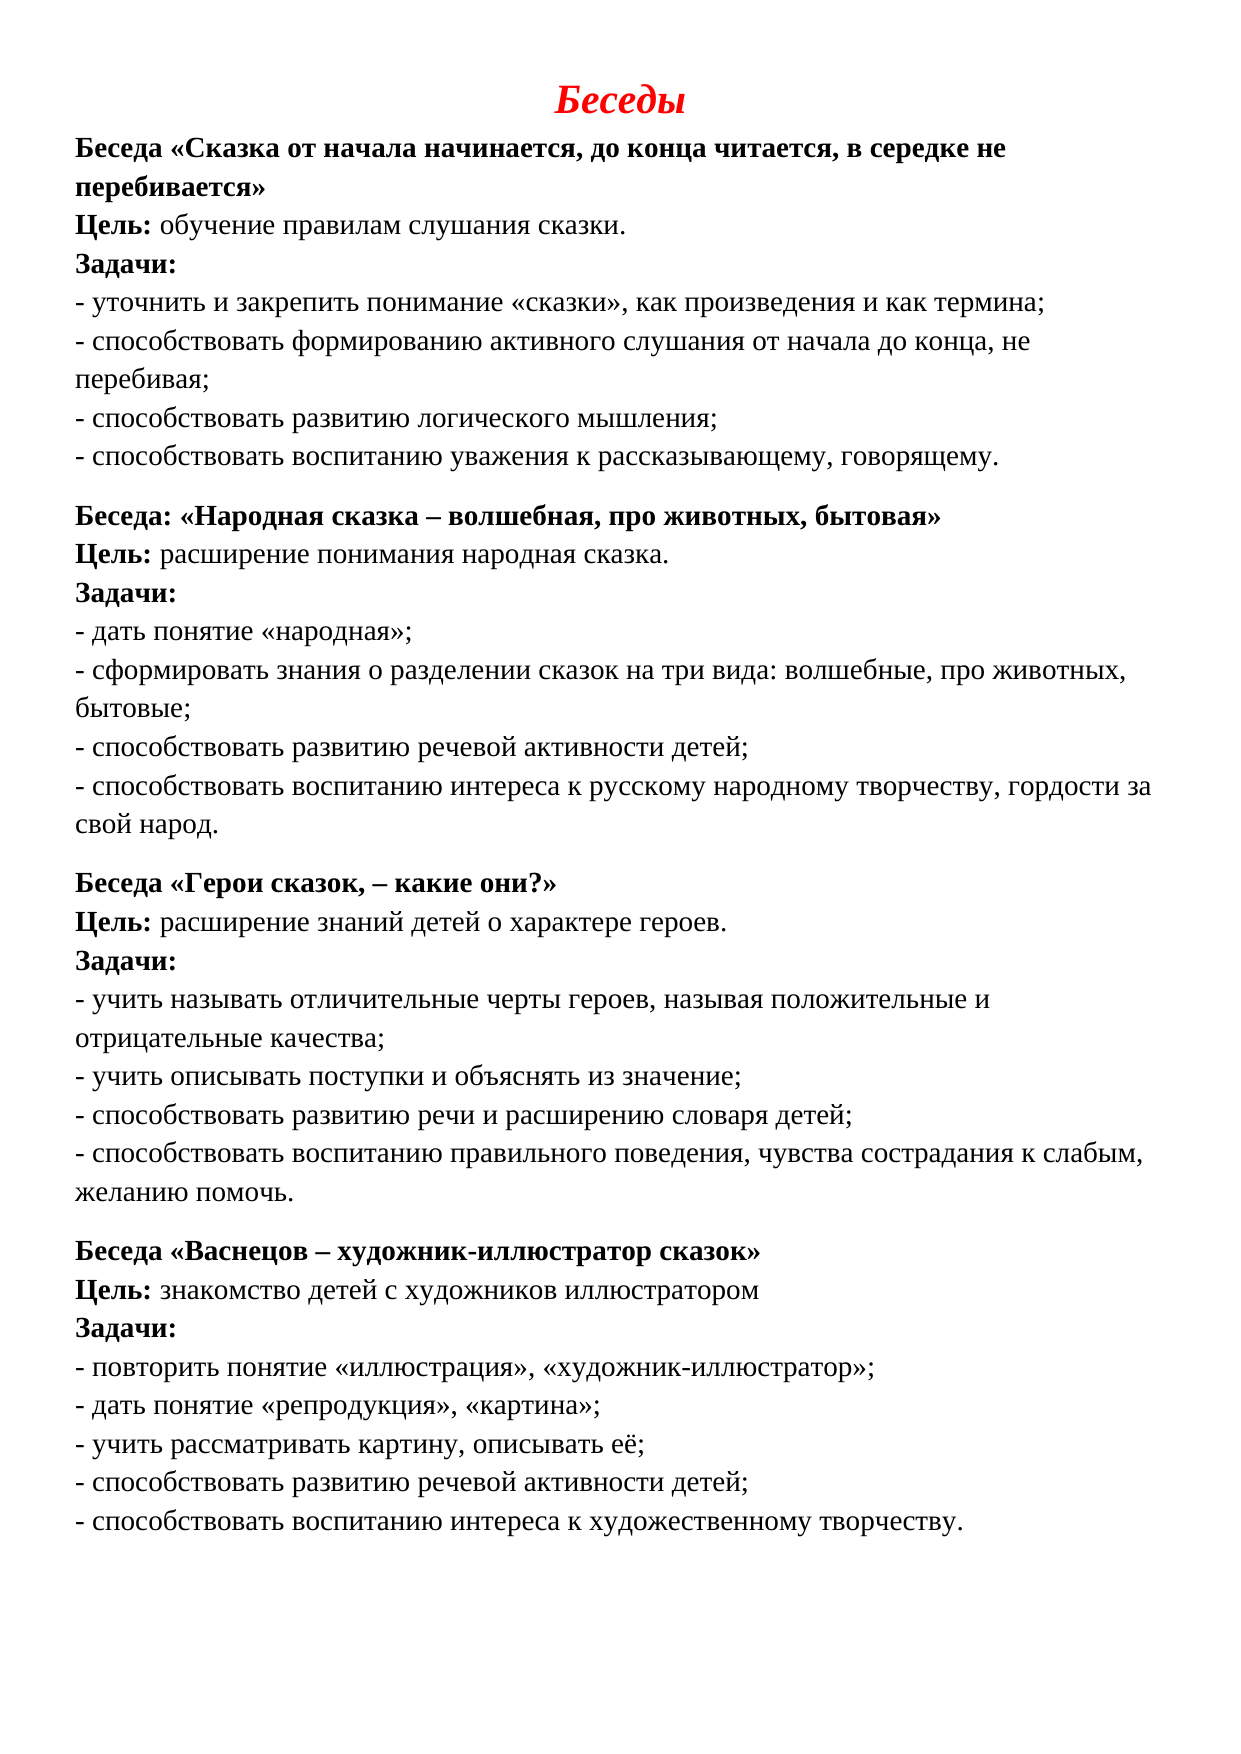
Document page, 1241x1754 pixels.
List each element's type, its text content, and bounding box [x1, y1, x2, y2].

text Беседа «Герои сказок, – какие они?» Цель: расширение знаний детей о характере героев. Задачи: - учить называть отличительные черты героев, называя положительные и отрицательные качества; - учить описывать поступки и объяснять из значение; - способствовать развитию речи и расширению словаря детей; - способствовать воспитанию правильного поведения, чувства сострадания к слабым, желанию помочь. [75, 866, 1165, 1207]
text Беседа «Сказка от начала начинается, до конца читается, в середке не перебивается» Цель: обучение правилам слушания сказки. Задачи: - уточнить и закрепить понимание «сказки», как произведения и как термина; - способствовать формированию активного слушания от начала до конца, не перебивая; - способствовать развитию логического мышления; - способствовать воспитанию уважения к рассказывающему, говорящему. [75, 130, 1165, 472]
text Беседы [75, 75, 1165, 123]
text Беседа «Васнецов – художник-иллюстратор сказок» Цель: знакомство детей с художников иллюстратором Задачи: - повторить понятие «иллюстрация», «художник-иллюстратор»; - дать понятие «репродукция», «картина»; - учить рассматривать картину, описывать её; - способствовать развитию речевой активности детей; - способствовать воспитанию интереса к художественному творчеству. [75, 1233, 1165, 1537]
text Беседа: «Народная сказка – волшебная, про животных, бытовая» Цель: расширение понимания народная сказка. Задачи: - дать понятие «народная»; - сформировать знания о разделении сказок на три вида: волшебные, про животных, бытовые; - способствовать развитию речевой активности детей; - способствовать воспитанию интереса к русскому народному творчеству, гордости за свой народ. [75, 498, 1165, 840]
